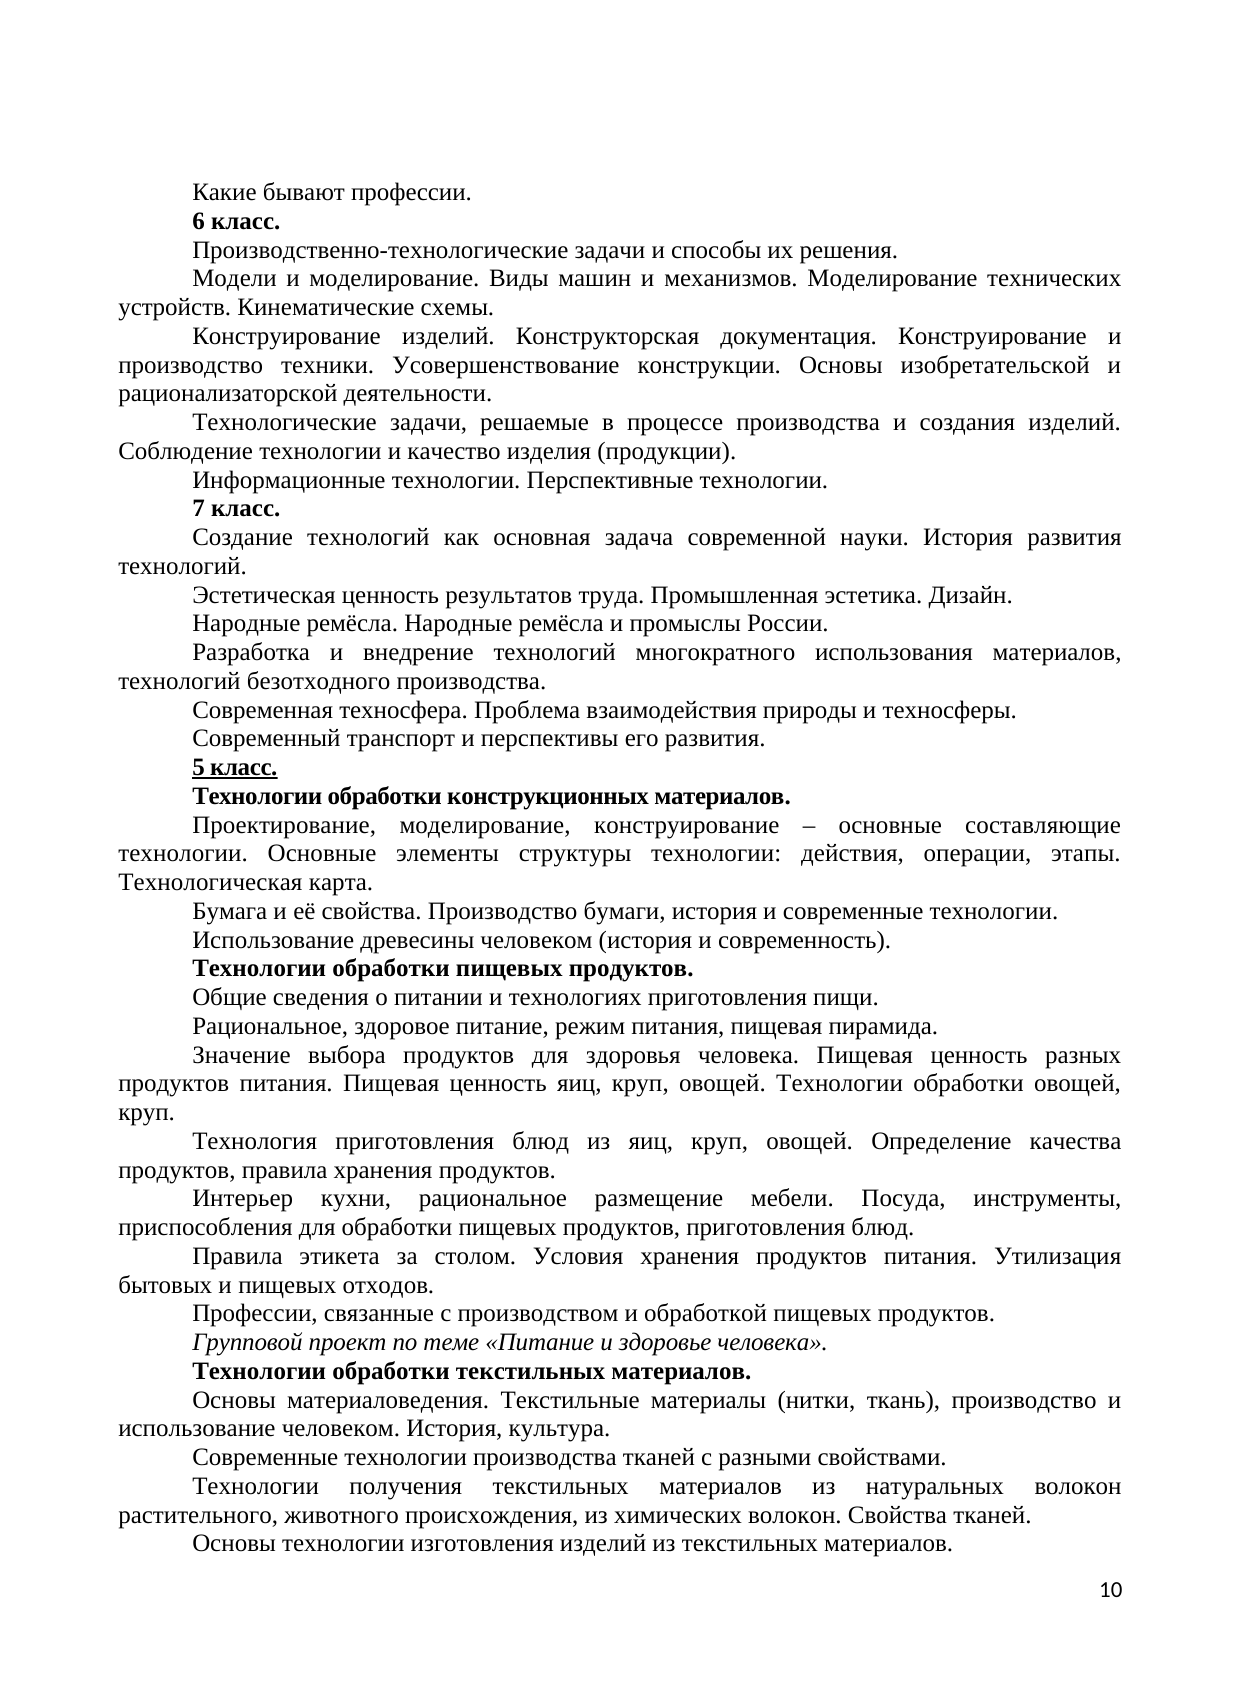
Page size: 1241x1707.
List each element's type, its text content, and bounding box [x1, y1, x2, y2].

text Интерьер кухни, рациональное размещение мебели. Посуда, инструменты, приспособления для обработки пищевых продуктов, приготовления блюд. [118, 1183, 1122, 1241]
text Значение выбора продуктов для здоровья человека. Пищевая ценность разных продуктов питания. Пищевая ценность яиц, круп, овощей. Технологии обработки овощей, круп. [118, 1040, 1122, 1126]
text 7 класс. [118, 493, 1122, 522]
text Эстетическая ценность результатов труда. Промышленная эстетика. Дизайн. [118, 580, 1122, 608]
text Народные ремёсла. Народные ремёсла и промыслы России. [118, 608, 1122, 637]
text Информационные технологии. Перспективные технологии. [118, 465, 1122, 493]
text 6 класс. [118, 206, 1122, 235]
text Разработка и внедрение технологий многократного использования материалов, технологий безотходного производства. [118, 637, 1122, 695]
text Использование древесины человеком (история и современность). [118, 925, 1122, 953]
text Технологии получения текстильных материалов из натуральных волокон растительного, животного происхождения, из химических волокон. Свойства тканей. [118, 1471, 1122, 1528]
text Создание технологий как основная задача современной науки. История развития технологий. [118, 522, 1122, 580]
text Основы материаловедения. Текстильные материалы (нитки, ткань), производство и использование человеком. История, культура. [118, 1385, 1122, 1442]
text Модели и моделирование. Виды машин и механизмов. Моделирование технических устройств. Кинематические схемы. [118, 263, 1122, 321]
text Общие сведения о питании и технологиях приготовления пищи. [118, 982, 1122, 1011]
text Современная техносфера. Проблема взаимодействия природы и техносферы. [118, 695, 1122, 723]
text Основы технологии изготовления изделий из текстильных материалов. [118, 1528, 1122, 1557]
text Технология приготовления блюд из яиц, круп, овощей. Определение качества продуктов, правила хранения продуктов. [118, 1126, 1122, 1183]
text Правила этикета за столом. Условия хранения продуктов питания. Утилизация бытовых и пищевых отходов. [118, 1241, 1122, 1298]
text Технологии обработки текстильных материалов. [118, 1356, 1122, 1385]
text Проектирование, моделирование, конструирование – основные составляющие технологии. Основные элементы структуры технологии: действия, операции, этапы. Технологическая карта. [118, 810, 1122, 896]
text Какие бывают профессии. [118, 177, 1122, 206]
text Технологии обработки конструкционных материалов. [118, 781, 1122, 810]
text Профессии, связанные с производством и обработкой пищевых продуктов. [118, 1298, 1122, 1327]
text Групповой проект по теме «Питание и здоровье человека». [118, 1327, 1122, 1356]
text Бумага и её свойства. Производство бумаги, история и современные технологии. [118, 896, 1122, 925]
text Технологические задачи, решаемые в процессе производства и создания изделий. Соблюдение технологии и качество изделия (продукции). [118, 407, 1122, 465]
text Современные технологии производства тканей с разными свойствами. [118, 1442, 1122, 1471]
text Производственно-технологические задачи и способы их решения. [118, 235, 1122, 263]
text Современный транспорт и перспективы его развития. [118, 723, 1122, 752]
text Технологии обработки пищевых продуктов. [118, 953, 1122, 982]
text 5 класс. [118, 752, 1122, 781]
text Конструирование изделий. Конструкторская документация. Конструирование и производство техники. Усовершенствование конструкции. Основы изобретательской и рационализаторской деятельности. [118, 321, 1122, 407]
text Рациональное, здоровое питание, режим питания, пищевая пирамида. [118, 1011, 1122, 1040]
